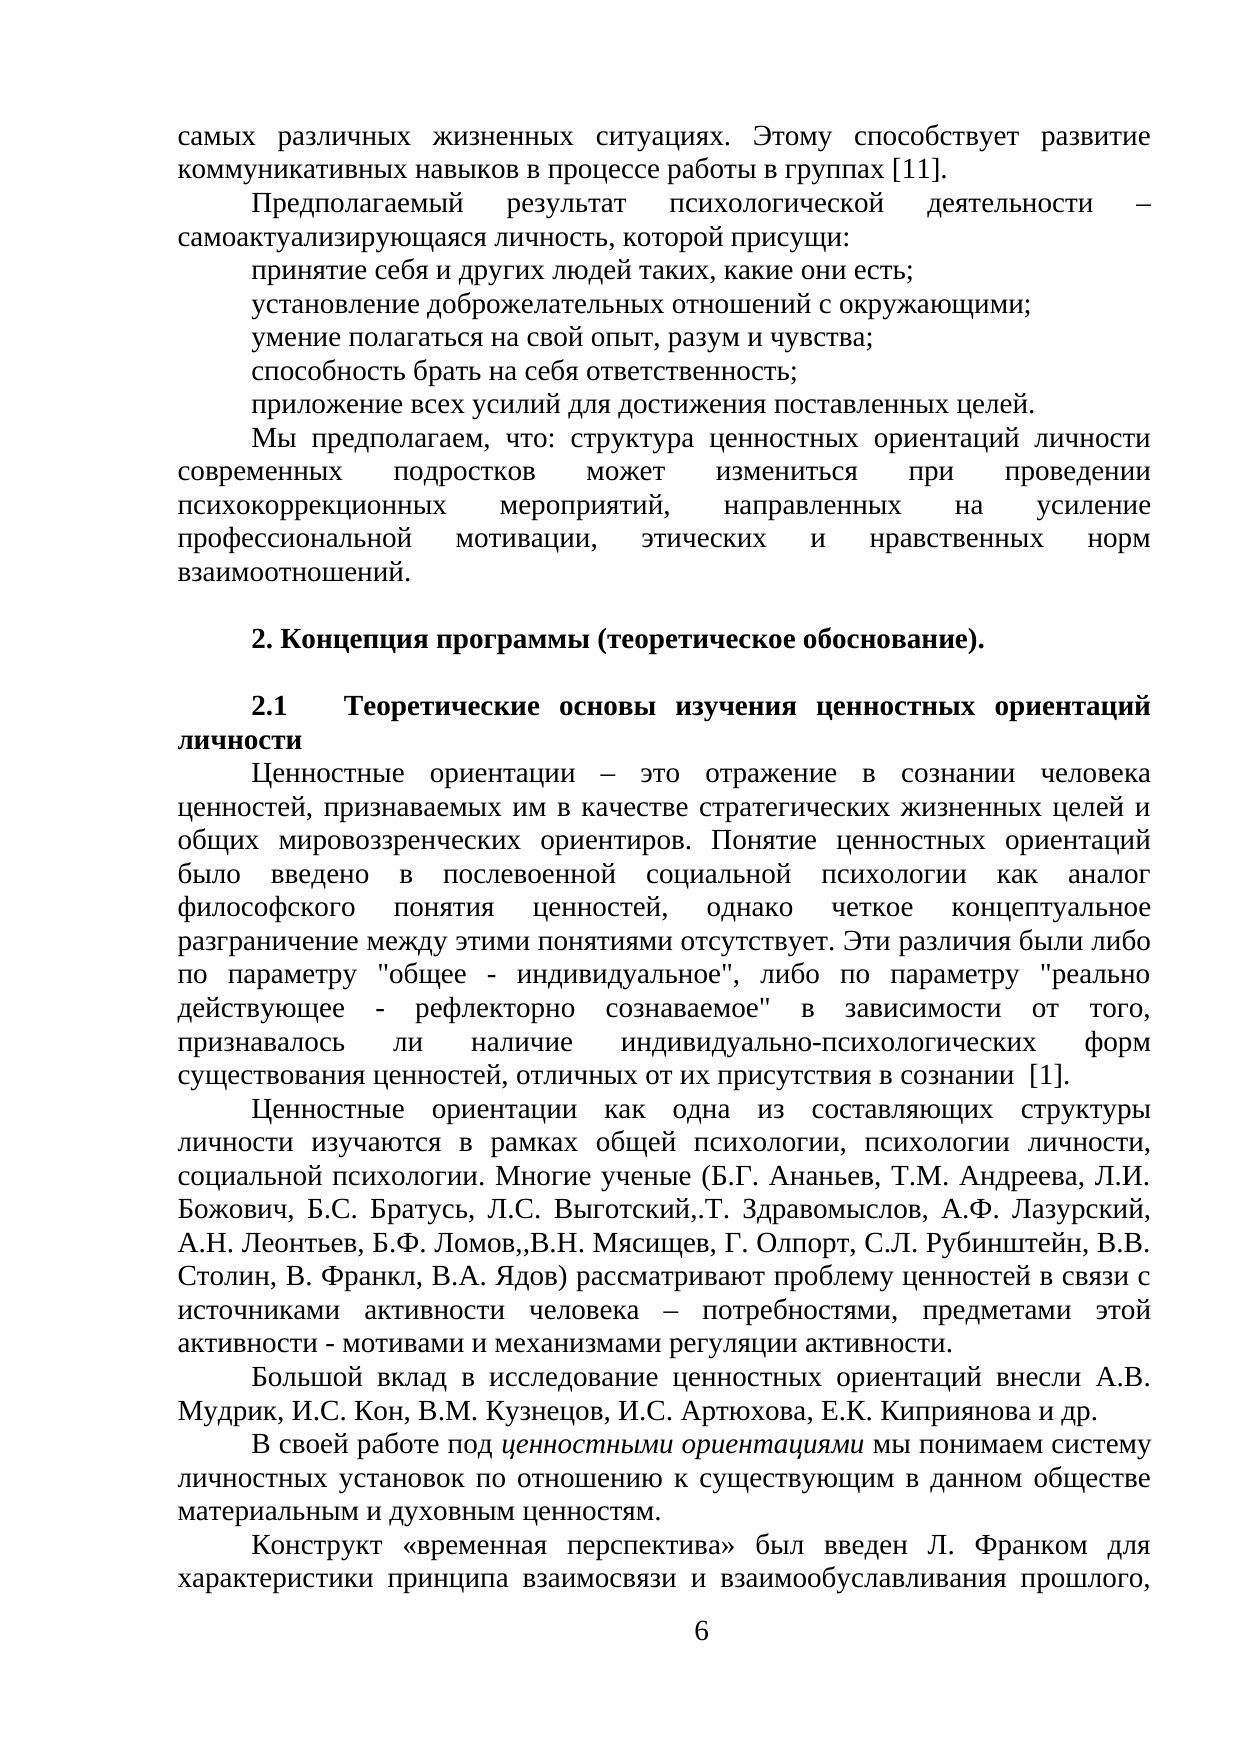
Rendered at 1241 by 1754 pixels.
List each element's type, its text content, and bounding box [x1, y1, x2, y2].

text способность брать на себя ответственность; [177, 353, 1152, 386]
text умение полагаться на свой опыт, разум и чувства; [177, 319, 1152, 353]
text Ценностные ориентации – это отражение в сознании человека ценностей, признаваемых им в качестве стратегических жизненных целей и общих мировоззренческих ориентиров. Понятие ценностных ориентаций было введено в послевоенной социальной психологии как аналог философского понятия ценностей, однако четкое концептуальное разграничение между этими понятиями отсутствует. Эти различия были либо по параметру "общее - индивидуальное", либо по параметру "реально действующее - рефлекторно сознаваемое" в зависимости от того, признавалось ли наличие индивидуально-психологических форм существования ценностей, отличных от их присутствия в сознании [1]. [177, 755, 1152, 1091]
text Предполагаемый результат психологической деятельности – самоактуализирующаяся личность, которой присущи: [177, 185, 1152, 252]
text Большой вклад в исследование ценностных ориентаций внесли А.В. Мудрик, И.С. Кон, В.М. Кузнецов, И.С. Артюхова, Е.К. Киприянова и др. [177, 1359, 1152, 1426]
text 2. Концепция программы (теоретическое обоснование). [177, 621, 1152, 655]
text принятие себя и других людей таких, какие они есть; [177, 252, 1152, 286]
text приложение всех усилий для достижения поставленных целей. [177, 386, 1152, 420]
text установление доброжелательных отношений с окружающими; [177, 286, 1152, 319]
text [177, 118, 1152, 185]
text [177, 1527, 1152, 1594]
text Ценностные ориентации как одна из составляющих структуры личности изучаются в рамках общей психологии, психологии личности, социальной психологии. Многие ученые (Б.Г. Ананьев, Т.М. Андреева, Л.И. Божович, Б.С. Братусь, Л.С. Выготский,.Т. Здравомыслов, А.Ф. Лазурский, А.Н. Леонтьев, Б.Ф. Ломов,,В.Н. Мясищев, Г. Олпорт, С.Л. Рубинштейн, В.В. Столин, В. Франкл, В.А. Ядов) рассматривают проблему ценностей в связи с источниками активности человека – потребностями, предметами этой активности - мотивами и механизмами регуляции активности. [177, 1091, 1152, 1359]
text Мы предполагаем, что: структура ценностных ориентаций личности современных подростков может измениться при проведении психокоррекционных мероприятий, направленных на усиление профессиональной мотивации, этических и нравственных норм взаимоотношений. [177, 420, 1152, 588]
list Теоретические основы изучения ценностных ориентаций личности [177, 688, 1152, 755]
text В своей работе под ценностными ориентациями мы понимаем систему личностных установок по отношению к существующим в данном обществе материальным и духовным ценностям. [177, 1426, 1152, 1527]
